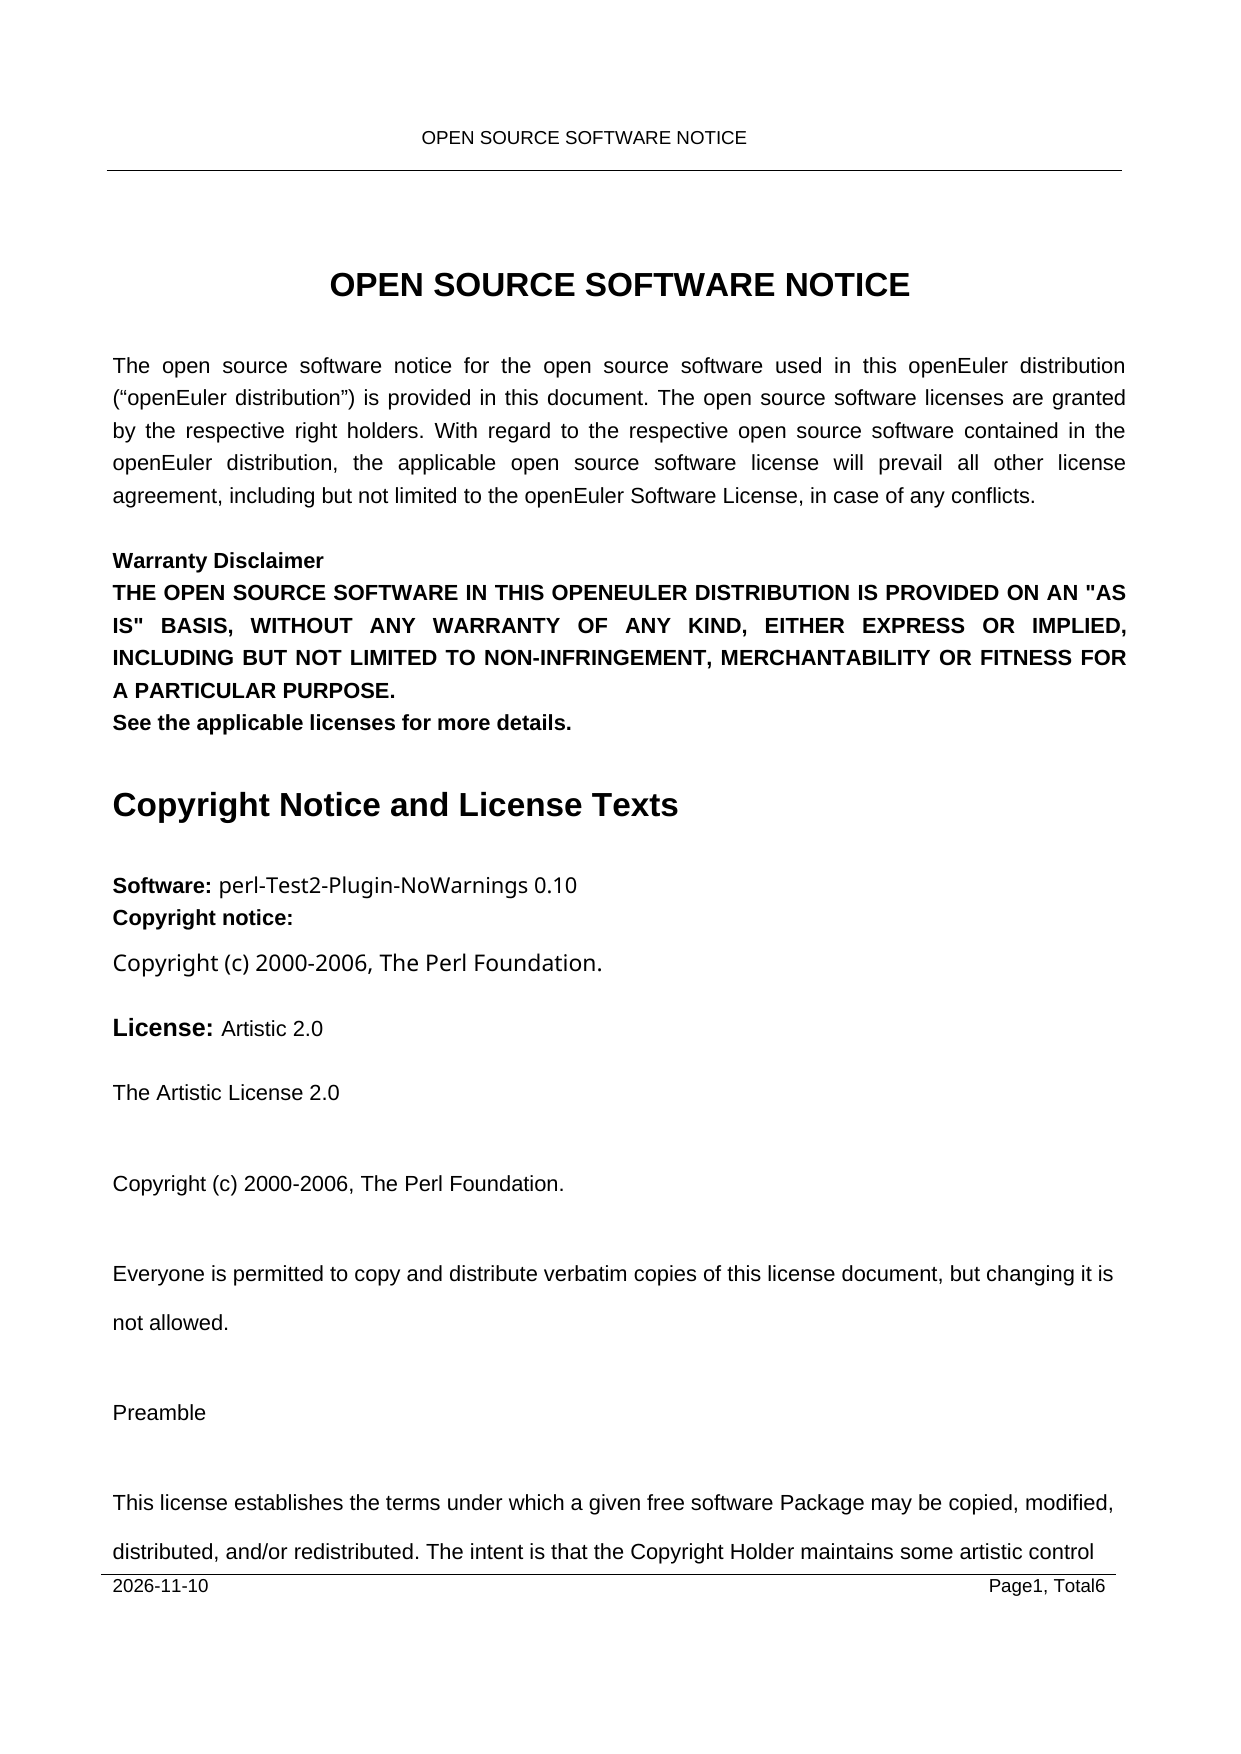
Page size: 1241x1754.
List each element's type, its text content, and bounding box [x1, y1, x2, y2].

text Preamble [112, 1396, 1128, 1428]
title Software: perl-Test2-Plugin-NoWarnings 0.10 [112, 869, 1128, 901]
text The open source software notice for the open source software used in this openEuler distribution (“openEuler distribution”) is provided in this document. The open source software licenses are granted by the respective right holders. With regard to the respective open source software contained in the openEuler distribution, the applicable open source software license will prevail all other license agreement, including but not limited to the openEuler Software License, in case of any conflicts. [112, 349, 1128, 511]
text Copyright (c) 2000-2006, The Perl Foundation. [112, 1167, 1128, 1199]
text Copyright Notice and License Texts [112, 771, 1128, 836]
text Warranty Disclaimer [112, 544, 1128, 576]
text Everyone is permitted to copy and distribute verbatim copies of this license document, but changing it is not allowed. [112, 1257, 1128, 1338]
text License: Artistic 2.0 [112, 1012, 1128, 1044]
text THE OPEN SOURCE SOFTWARE IN THIS OPENEULER DISTRIBUTION IS PROVIDED ON AN "AS IS" BASIS, WITHOUT ANY WARRANTY OF ANY KIND, EITHER EXPRESS OR IMPLIED, INCLUDING BUT NOT LIMITED TO NON-INFRINGEMENT, MERCHANTABILITY OR FITNESS FOR A PARTICULAR PURPOSE. See the applicable licenses for more details. [112, 576, 1128, 739]
text The Artistic License 2.0 [112, 1077, 1128, 1109]
text OPEN SOURCE SOFTWARE NOTICE [112, 251, 1128, 316]
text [112, 1486, 1128, 1567]
text Copyright notice: [112, 901, 1128, 934]
text Copyright (c) 2000-2006, The Perl Foundation. [112, 947, 1128, 1012]
